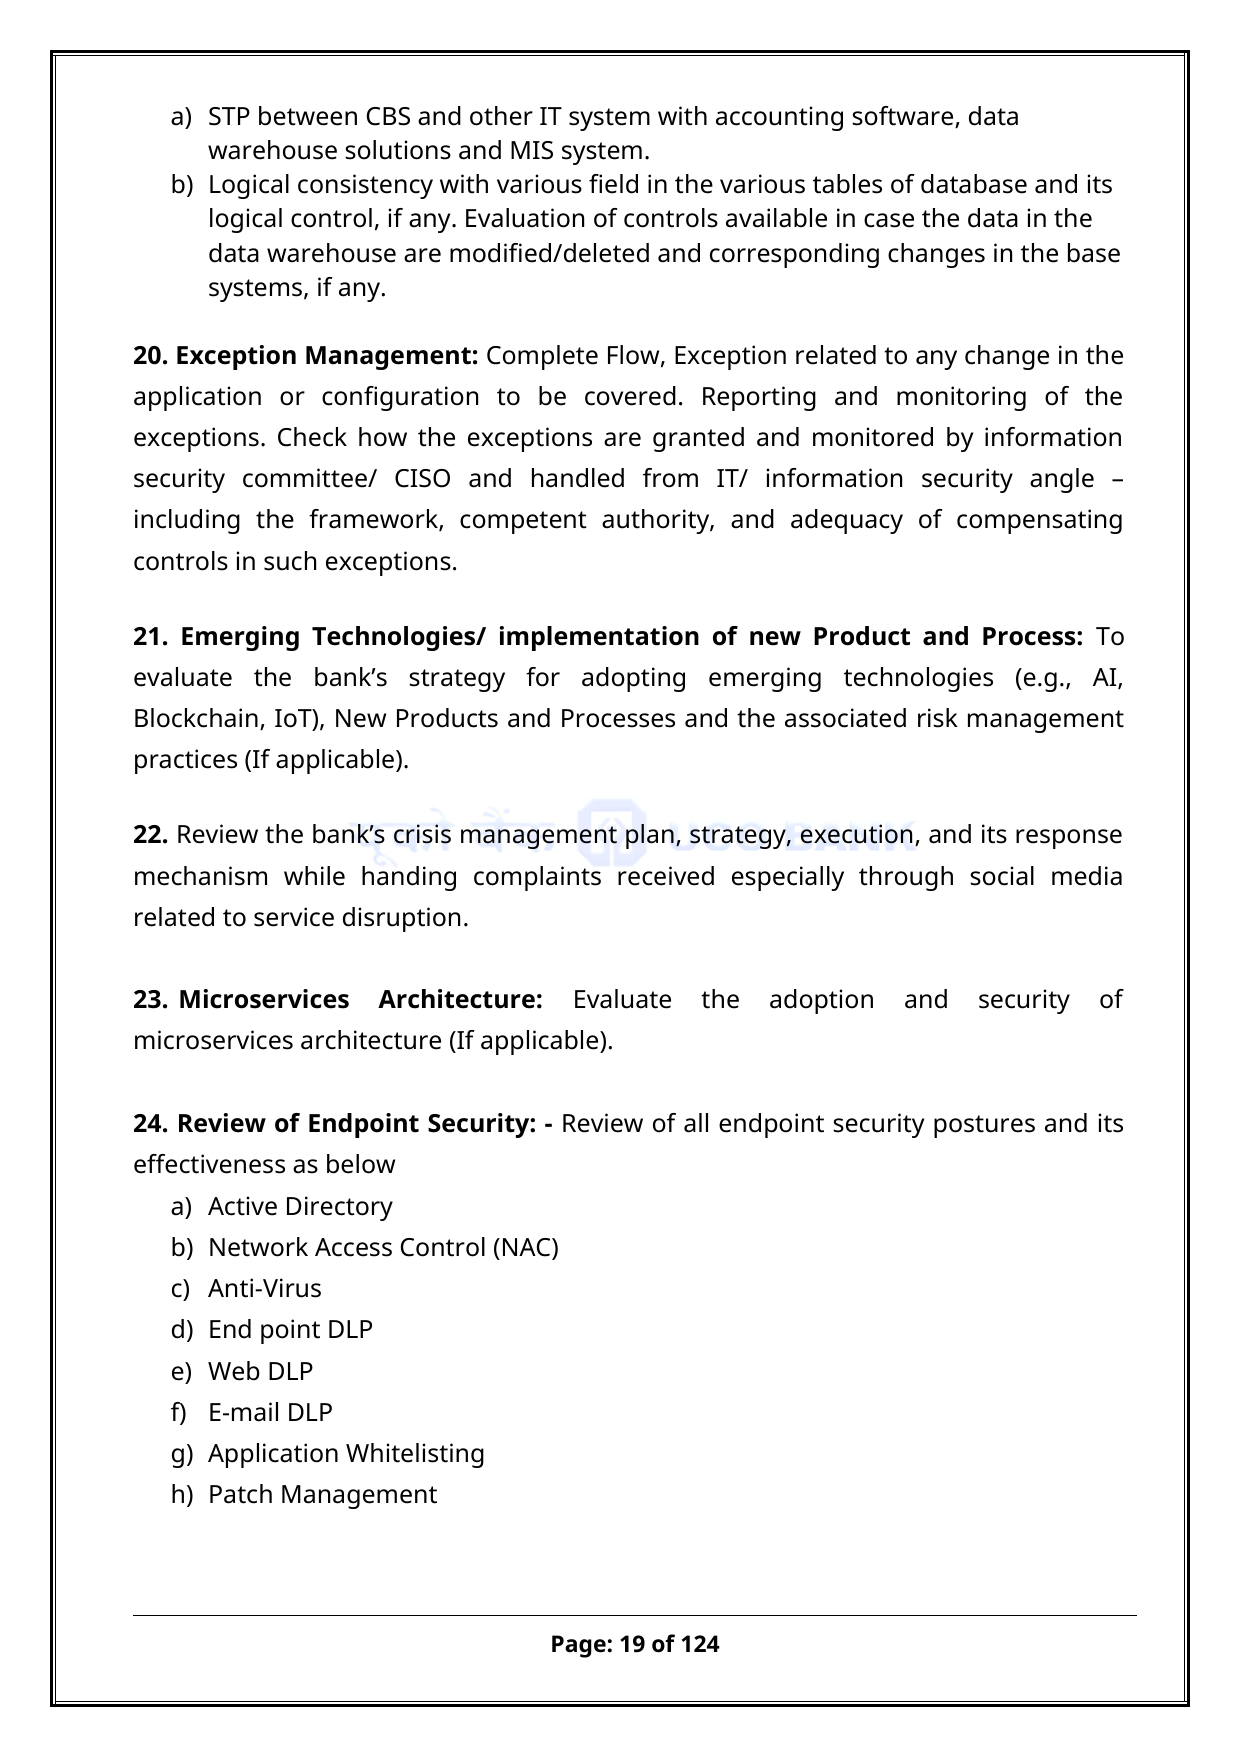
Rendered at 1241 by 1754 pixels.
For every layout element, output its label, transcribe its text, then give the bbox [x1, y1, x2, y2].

list End point DLP [170, 1312, 1125, 1346]
list Logical consistency with various field in the various tables of database and its logical control, if any. Evaluation of controls available in case the data in the data warehouse are modified/deleted and corresponding changes in the base systems, if any. [170, 167, 1137, 303]
list Anti-Virus [170, 1271, 1125, 1305]
list Application Whitelisting [170, 1435, 1125, 1469]
list Web DLP [170, 1353, 1125, 1387]
list STP between CBS and other IT system with accounting software, data warehouse solutions and MIS system. [170, 99, 1137, 167]
list E-mail DLP [170, 1394, 1125, 1428]
text 20. Exception Management: Complete Flow, Exception related to any change in the application or configuration to be covered. Reporting and monitoring of the exceptions. Check how the exceptions are granted and monitored by information security committee/ CISO and handled from IT/ information security angle – including the framework, competent authority, and adequacy of compensating controls in such exceptions. [133, 337, 1125, 577]
list Active Directory [170, 1188, 1125, 1223]
text 22. Review the bank’s crisis management plan, strategy, execution, and its response mechanism while handing complaints received especially through social media related to service disruption. [133, 817, 1124, 933]
text 24. Review of Endpoint Security: - Review of all endpoint security postures and its effectiveness as below [133, 1106, 1125, 1181]
text 23. Microservices Architecture: Evaluate the adoption and security of microservices architecture (If applicable). [133, 982, 1125, 1057]
list Patch Management [170, 1477, 1125, 1511]
text 21. Emerging Technologies/ implementation of new Product and Process: To evaluate the bank’s strategy for adopting emerging technologies (e.g., AI, Blockchain, IoT), New Products and Processes and the associated risk management practices (If applicable). [133, 618, 1125, 776]
list Network Access Control (NAC) [170, 1230, 1125, 1264]
